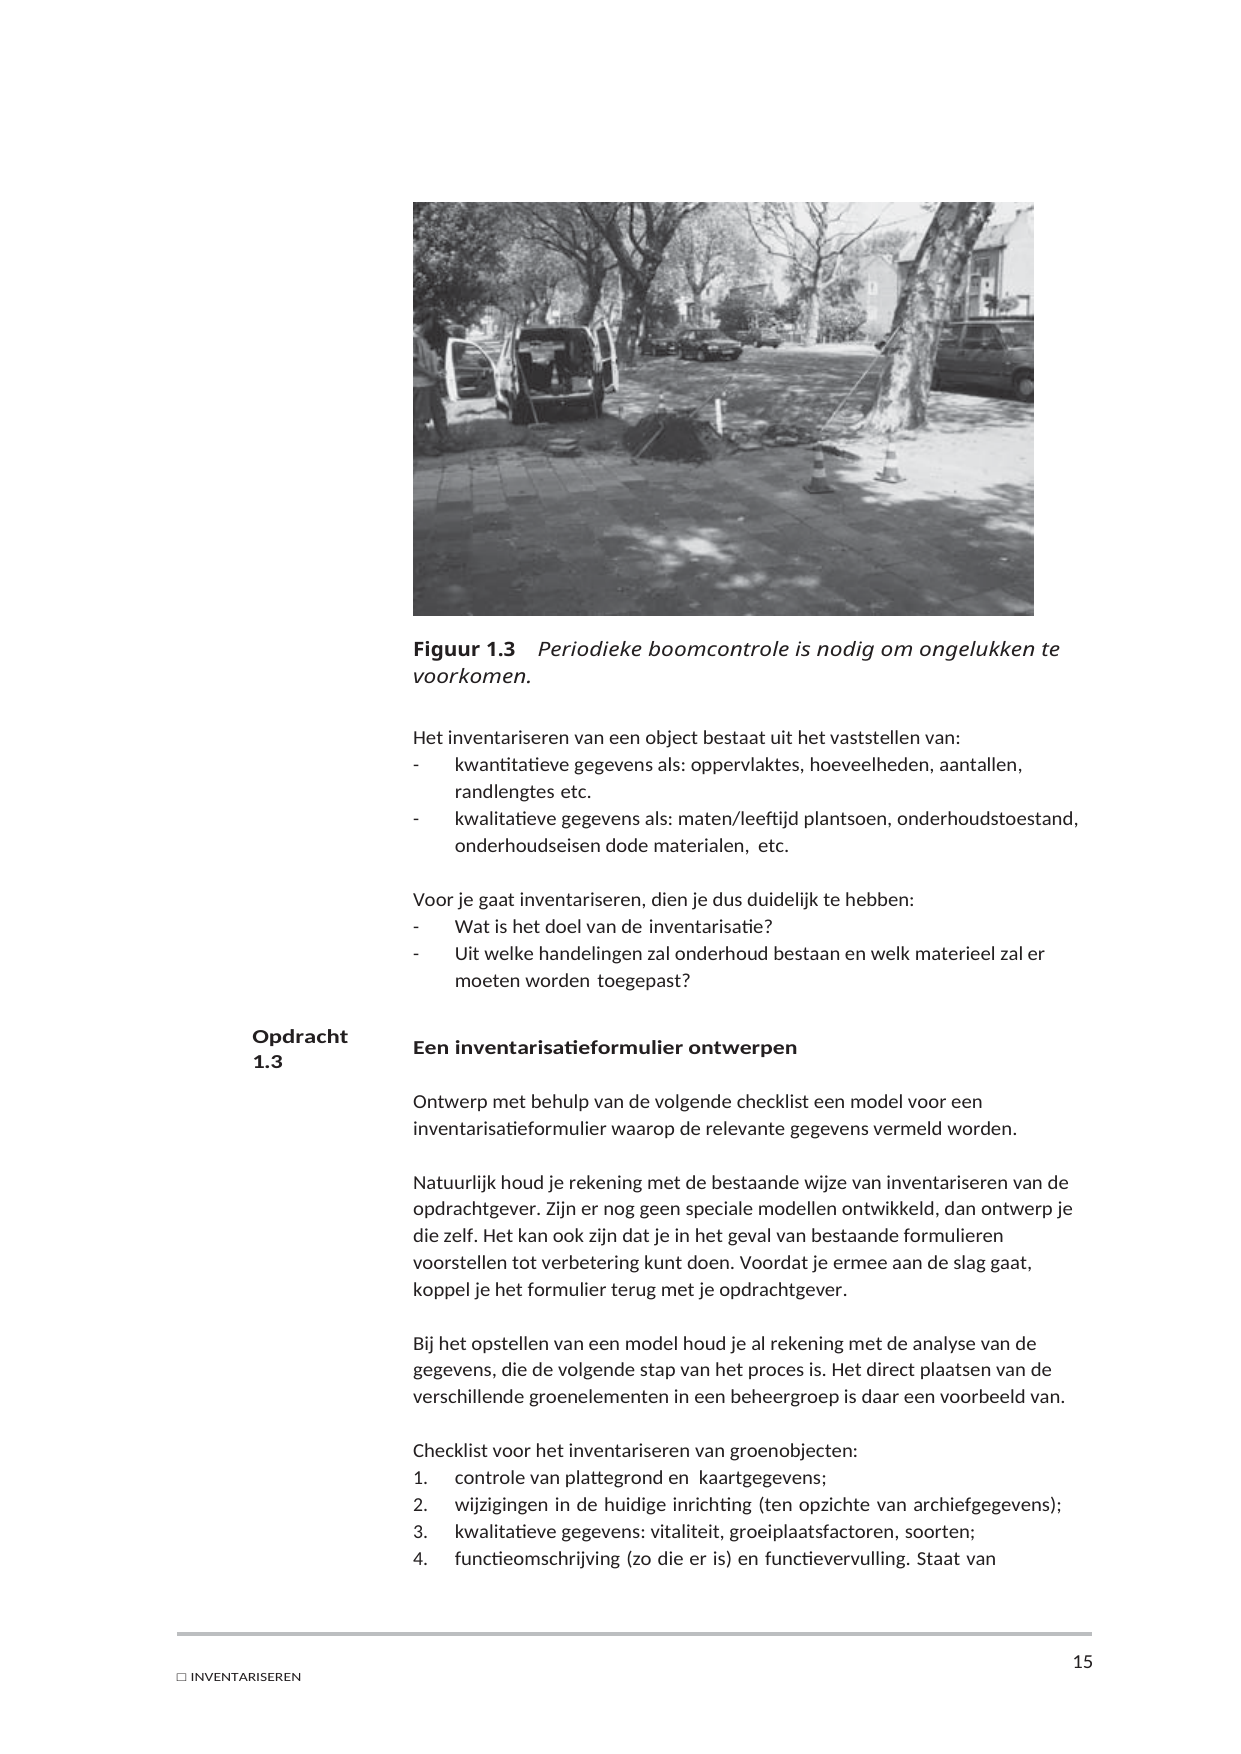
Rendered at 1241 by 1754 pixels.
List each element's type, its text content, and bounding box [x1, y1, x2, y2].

list kwalitatieve gegevens: vitaliteit, groeiplaatsfactoren, soorten; [413, 1519, 1107, 1544]
list kwalitatieve gegevens als: maten/leeftijd plantsoen, onderhoudstoestand, onderhoudseisen dode materialen, etc. [413, 806, 1090, 858]
text Het inventariseren van een object bestaat uit het vaststellen van: [413, 725, 1107, 749]
text Bij het opstellen van een model houd je al rekening met de analyse van de gegevens, die de volgende stap van het proces is. Het direct plaatsen van de verschillende groenelementen in een beheergroep is daar een voorbeeld van. [413, 1331, 1107, 1408]
text Figuur 1.3 Periodieke boomcontrole is nodig om ongelukken te voorkomen. [413, 635, 1107, 689]
list Wat is het doel van de inventarisatie? [413, 914, 1107, 939]
subtitle Een inventarisatieformulier ontwerpen [413, 1035, 1107, 1059]
text Checklist voor het inventariseren van groenobjecten: [413, 1438, 1107, 1462]
text □ INVENTARISEREN [177, 1669, 384, 1684]
list Uit welke handelingen zal onderhoud bestaan en welk materieel zal er moeten worden toegepast? [413, 941, 1059, 992]
subtitle Opdracht 1.3 [252, 1025, 384, 1073]
picture [413, 202, 1034, 616]
text 15 [388, 1649, 1093, 1673]
text Ontwerp met behulp van de volgende checklist een model voor een inventarisatieformulier waarop de relevante gegevens vermeld worden. [413, 1089, 1107, 1140]
list kwantitatieve gegevens als: oppervlaktes, hoeveelheden, aantallen, randlengtes etc. [413, 753, 1033, 803]
list functieomschrijving (zo die er is) en functievervulling. Staat van [413, 1546, 1107, 1571]
text Natuurlijk houd je rekening met de bestaande wijze van inventariseren van de opdrachtgever. Zijn er nog geen speciale modellen ontwikkeld, dan ontwerp je die zelf. Het kan ook zijn dat je in het geval van bestaande formulieren voorstellen tot verbetering kunt doen. Voordat je ermee aan de slag gaat, koppel je het formulier terug met je opdrachtgever. [413, 1170, 1084, 1301]
text Voor je gaat inventariseren, dien je dus duidelijk te hebben: [413, 887, 1107, 911]
list controle van plattegrond en kaartgegevens; [413, 1465, 1107, 1489]
list wijzigingen in de huidige inrichting (ten opzichte van archiefgegevens); [413, 1492, 1107, 1517]
